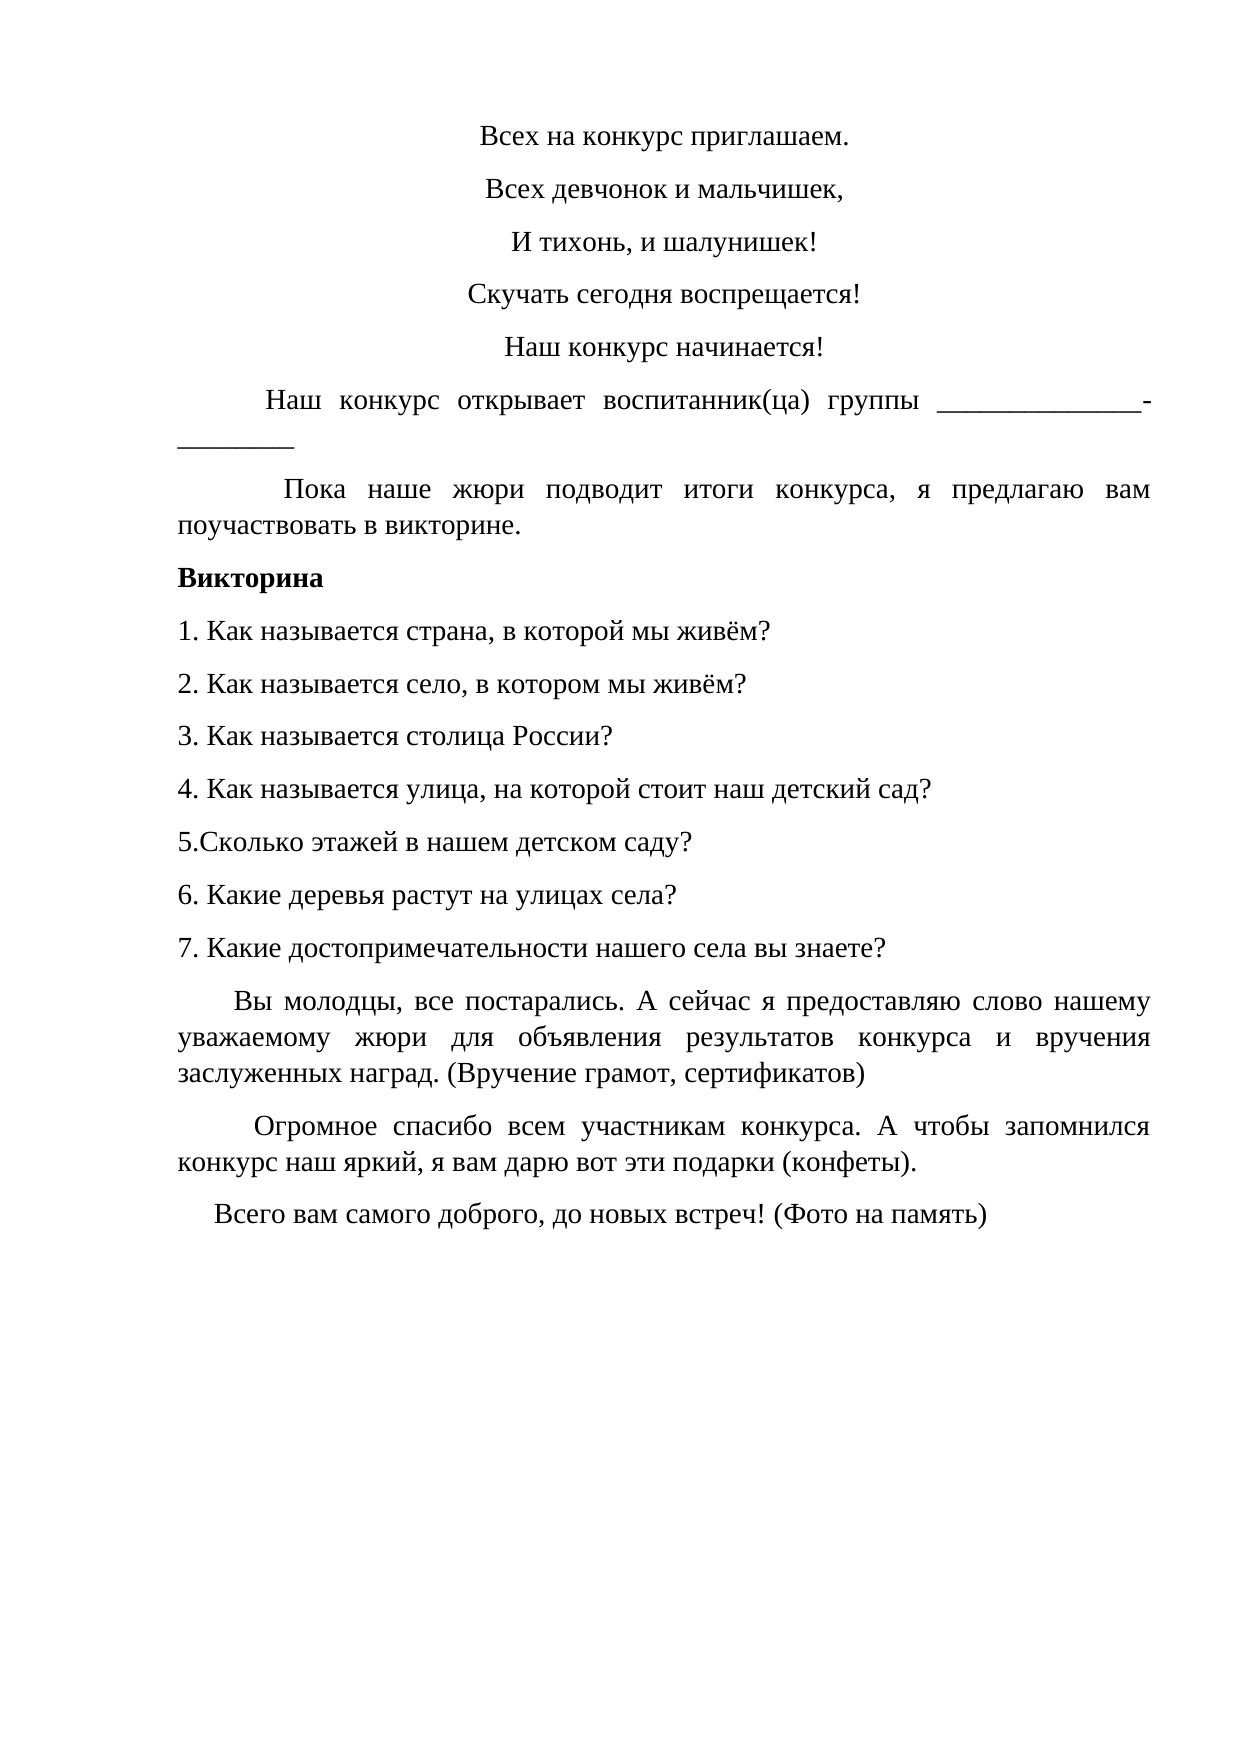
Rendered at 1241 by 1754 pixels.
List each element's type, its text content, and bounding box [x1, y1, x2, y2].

text Пока наше жюри подводит итоги конкурса, я предлагаю вам поучаствовать в викторине. [177, 471, 1152, 541]
text Наш конкурс открывает воспитанник(ца) группы ______________________ [177, 382, 1152, 452]
text Скучать сегодня воспрещается! [177, 277, 1152, 310]
text Викторина [177, 560, 1152, 594]
text 2. Как называется село, в котором мы живём? [177, 666, 1152, 699]
text 4. Как называется улица, на которой стоит наш детский сад? [177, 771, 1152, 805]
text 3. Как называется столица России? [177, 718, 1152, 752]
text Огромное спасибо всем участникам конкурса. А чтобы запомнился конкурс наш яркий, я вам дарю вот эти подарки (конфеты). [177, 1108, 1152, 1177]
text И тихонь, и шалунишек! [177, 224, 1152, 257]
text Всего вам самого доброго, до новых встреч! (Фото на память) [177, 1197, 1152, 1230]
text 6. Какие деревья растут на улицах села? [177, 877, 1152, 911]
text Всех на конкурс приглашаем. [177, 118, 1152, 152]
text Всех девчонок и мальчишек, [177, 171, 1152, 204]
text 7. Какие достопримечательности нашего села вы знаете? [177, 930, 1152, 963]
text 1. Как называется страна, в которой мы живём? [177, 613, 1152, 646]
text 5.Сколько этажей в нашем детском саду? [177, 824, 1152, 858]
text Вы молодцы, все постарались. А сейчас я предоставляю слово нашему уважаемому жюри для объявления результатов конкурса и вручения заслуженных наград. (Вручение грамот, сертификатов) [177, 983, 1152, 1088]
text Наш конкурс начинается! [177, 329, 1152, 363]
